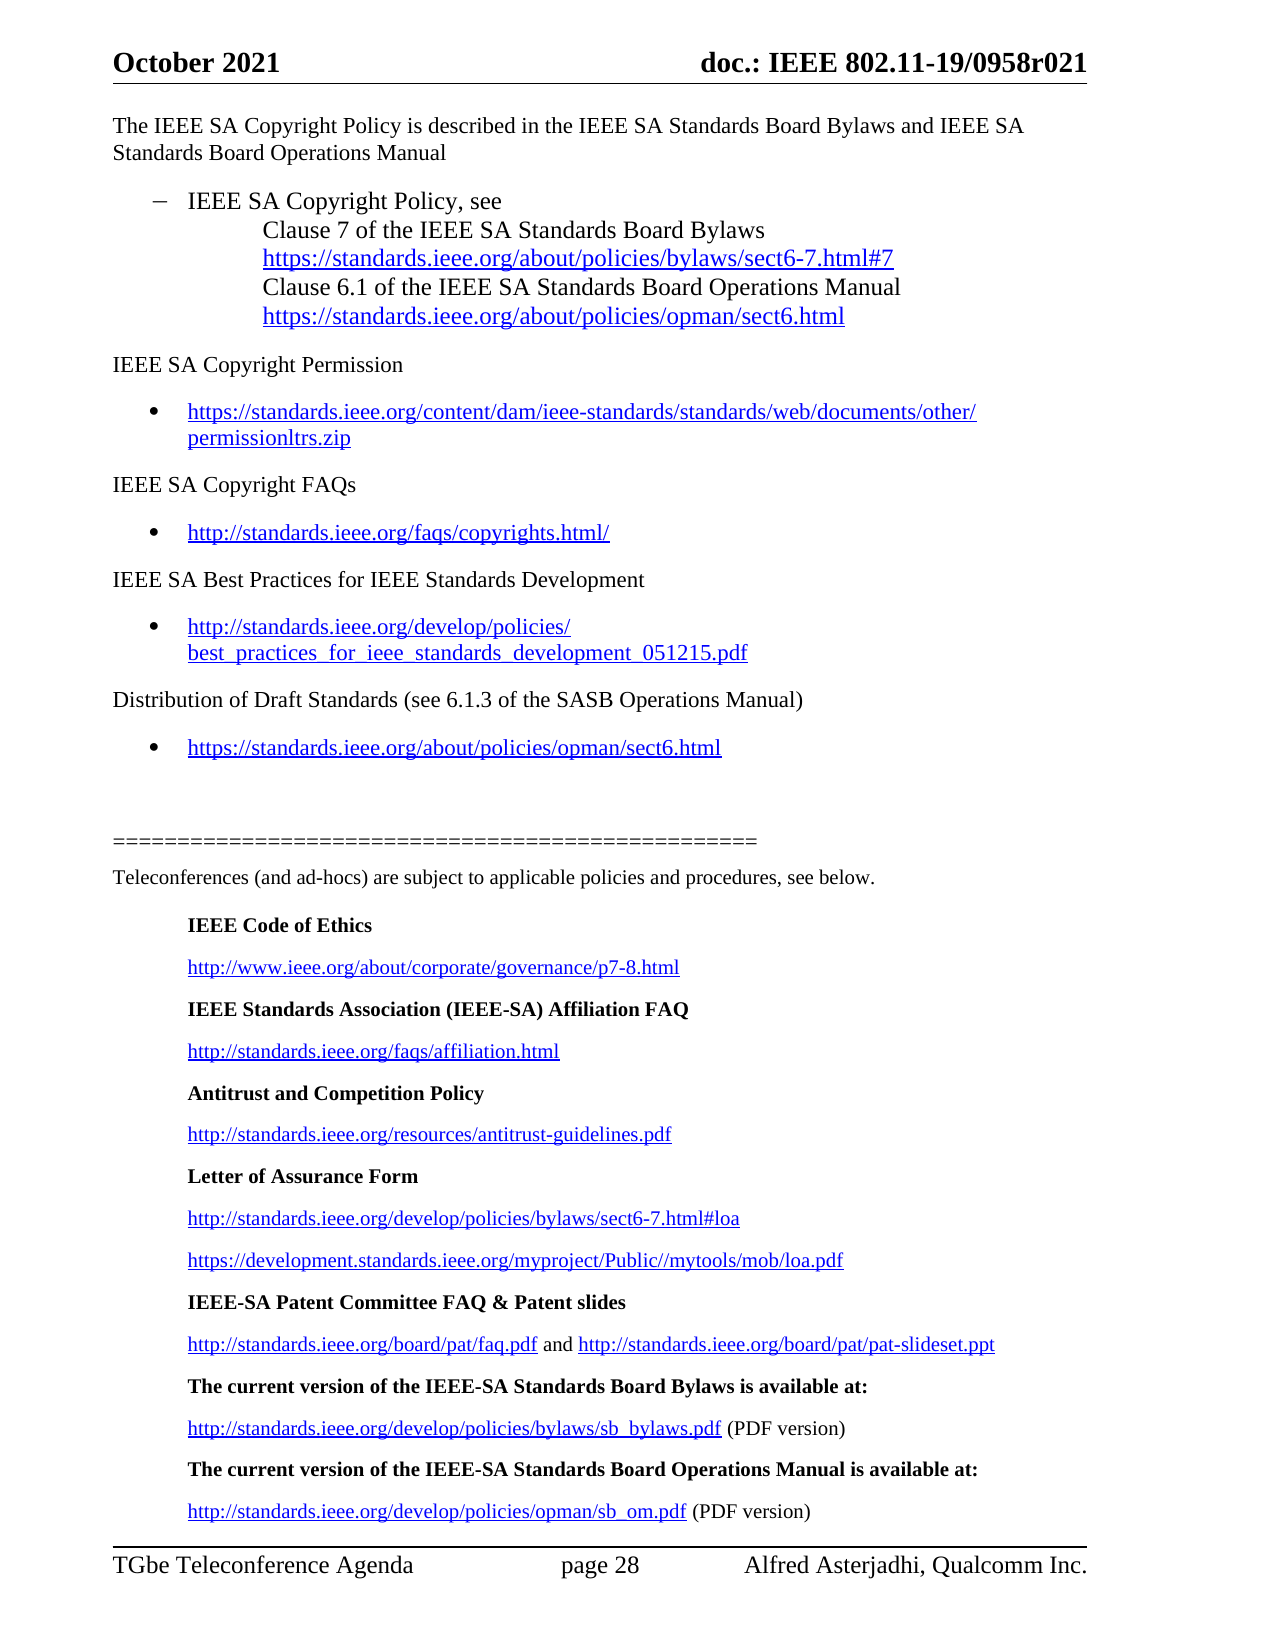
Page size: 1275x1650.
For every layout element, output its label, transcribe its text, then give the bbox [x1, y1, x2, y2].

text ================================================== [112, 828, 1087, 854]
text Antitrust and Competition Policy [187, 1080, 1087, 1104]
text The IEEE SA Copyright Policy is described in the IEEE SA Standards Board Bylaws and IEEE SA Standards Board Operations Manual [112, 112, 1087, 165]
text https://development.standards.ieee.org/myproject/Public//mytools/mob/loa.pdf [187, 1248, 1087, 1272]
text Distribution of Draft Standards (see 6.1.3 of the SASB Operations Manual) [112, 686, 1087, 713]
list http://standards.ieee.org/develop/policies/best_practices_for_ieee_standards_development_051215.pdf [150, 613, 1087, 666]
text http://standards.ieee.org/develop/policies/bylaws/sect6-7.html#loa [187, 1206, 1087, 1230]
list https://standards.ieee.org/about/policies/opman/sect6.html [150, 734, 1087, 760]
list IEEE SA Copyright Policy, see Clause 7 of the IEEE SA Standards Board Bylaws https://standards.ieee.org/about/policies/bylaws/sect6-7.html#7 Clause 6.1 of the IEEE SA Standards Board Operations Manual https://standards.ieee.org/about/policies/opman/sect6.html [150, 186, 1087, 330]
text IEEE-SA Patent Committee FAQ & Patent slides [187, 1290, 1087, 1314]
text http://www.ieee.org/about/corporate/governance/p7-8.html [187, 955, 1087, 979]
list http://standards.ieee.org/faqs/copyrights.html/ [150, 518, 1087, 545]
text IEEE SA Copyright Permission [112, 351, 1087, 377]
text http://standards.ieee.org/board/pat/faq.pdf and http://standards.ieee.org/board/pat/pat-slideset.ppt [187, 1332, 1087, 1356]
text Letter of Assurance Form [187, 1164, 1087, 1188]
list https://standards.ieee.org/content/dam/ieee-standards/standards/web/documents/other/permissionltrs.zip [150, 398, 1087, 451]
text IEEE SA Copyright FAQs [112, 471, 1087, 498]
text IEEE Code of Ethics [187, 913, 1087, 937]
text Teleconferences (and ad-hocs) are subject to applicable policies and procedures, see below. [112, 865, 1087, 889]
text http://standards.ieee.org/develop/policies/bylaws/sb_bylaws.pdf (PDF version) [187, 1415, 1087, 1439]
text IEEE Standards Association (IEEE-SA) Affiliation FAQ [187, 997, 1087, 1021]
text http://standards.ieee.org/resources/antitrust-guidelines.pdf [187, 1122, 1087, 1146]
text http://standards.ieee.org/faqs/affiliation.html [187, 1038, 1087, 1063]
text The current version of the IEEE-SA Standards Board Operations Manual is available at: [187, 1457, 1087, 1481]
text The current version of the IEEE-SA Standards Board Bylaws is available at: [187, 1373, 1087, 1398]
text IEEE SA Best Practices for IEEE Standards Development [112, 566, 1087, 592]
text http://standards.ieee.org/develop/policies/opman/sb_om.pdf (PDF version) [187, 1499, 1087, 1523]
